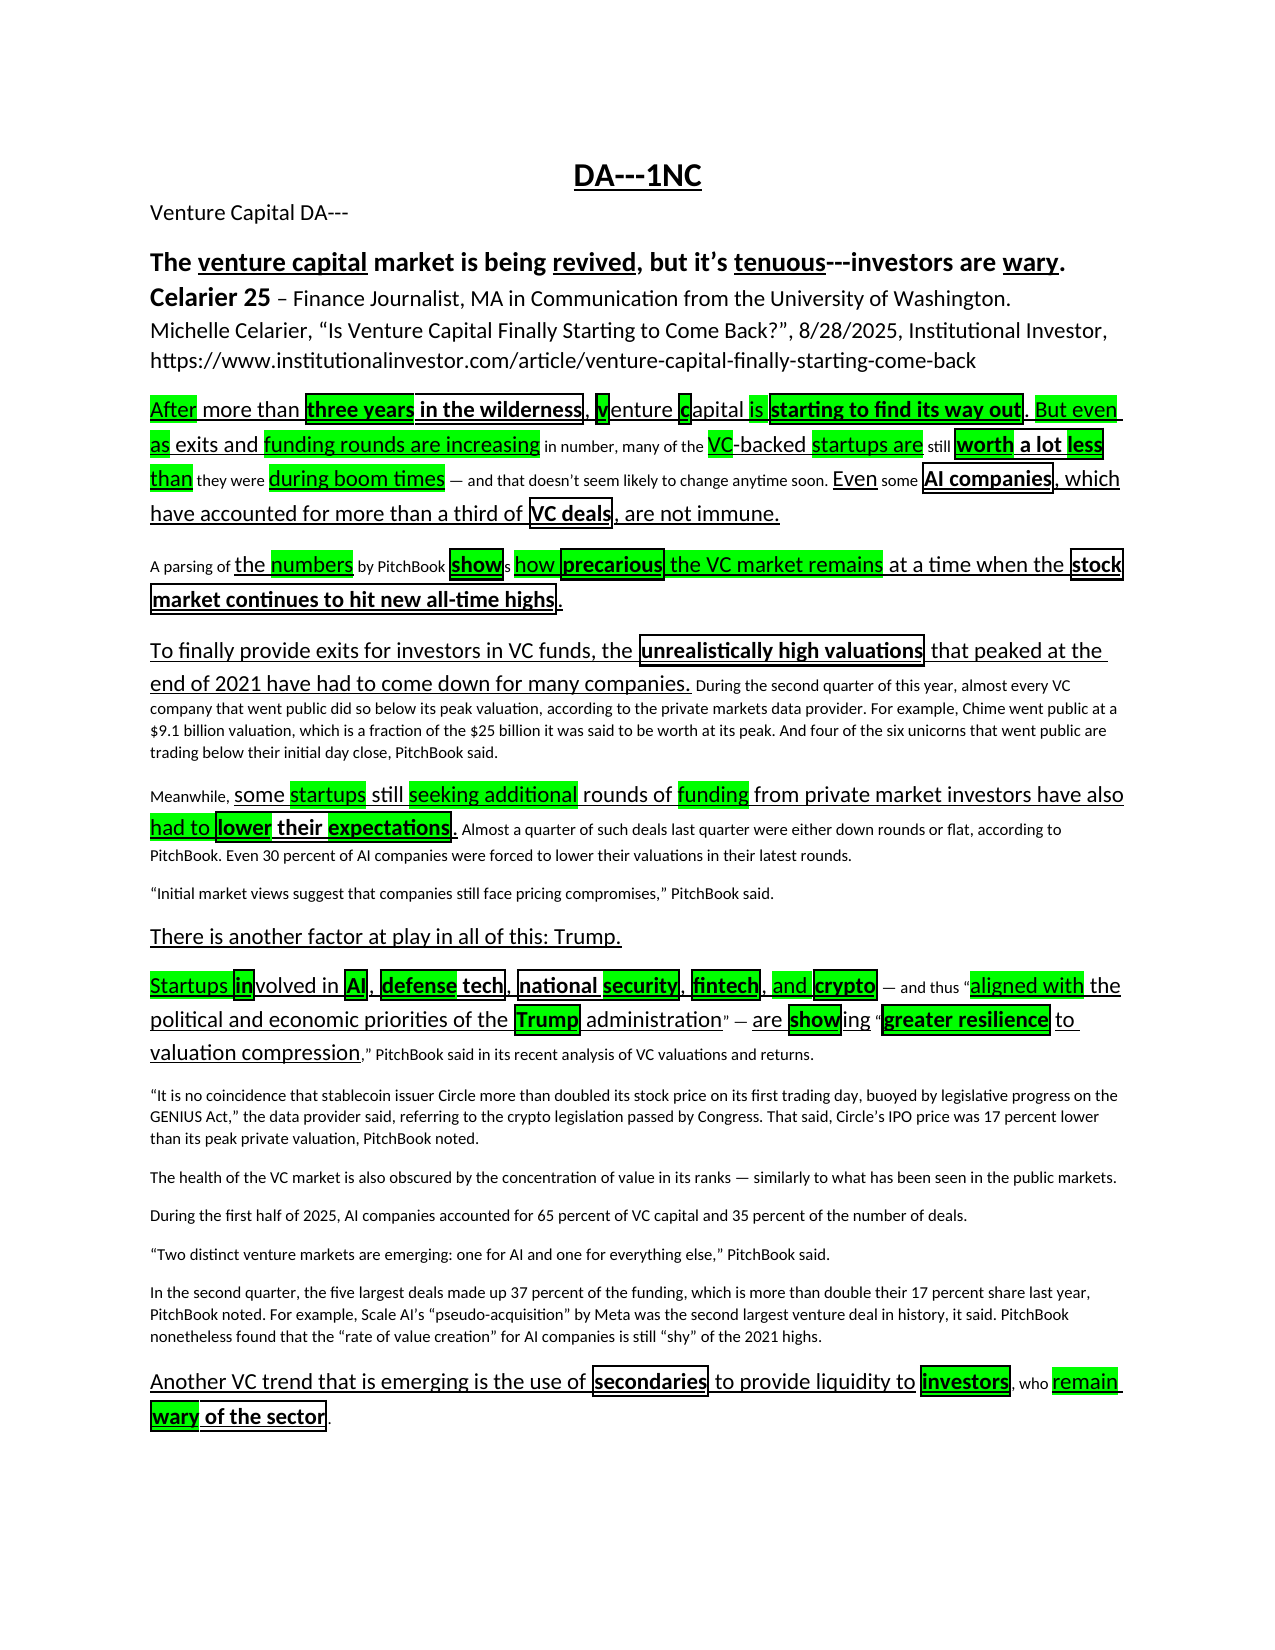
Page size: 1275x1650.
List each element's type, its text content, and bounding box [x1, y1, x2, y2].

text A parsing of the numbers by PitchBook shows how precarious the VC market remains at a time when the stock market continues to hit new all-time highs. [150, 548, 1125, 615]
text Another VC trend that is emerging is the use of secondaries to provide liquidity to investors, who remain wary of the sector. [150, 1365, 1125, 1432]
text Celarier 25 – Finance Journalist, MA in Communication from the University of Washington. Michelle Celarier, “Is Venture Capital Finally Starting to Come Back?”, 8/28/2025, Institutional Investor, https://www.institutionalinvestor.com/article/venture-capital-finally-starting-come-back [150, 281, 1125, 374]
text Meanwhile, some startups still seeking additional rounds of funding from private market investors have also had to lower their expectations. Almost a quarter of such deals last quarter were either down rounds or flat, according to PitchBook. Even 30 percent of AI companies were forced to lower their valuations in their latest rounds. [150, 781, 1125, 865]
text Startups involved in AI, defense tech, national security, fintech, and crypto — and thus “aligned with the political and economic priorities of the Trump administration” — are showing “greater resilience to valuation compression,” PitchBook said in its recent analysis of VC valuations and returns. [150, 969, 1125, 1066]
text In the second quarter, the five largest deals made up 37 percent of the funding, which is more than double their 17 percent share last year, PitchBook noted. For example, Scale AI’s “pseudo-acquisition” by Meta was the second largest venture deal in history, it said. PitchBook nonetheless found that the “rate of value creation” for AI companies is still “shy” of the 2021 highs. [150, 1283, 1125, 1347]
text “Two distinct venture markets are emerging: one for AI and one for everything else,” PitchBook said. [150, 1244, 1125, 1264]
subtitle The venture capital market is being revived, but it’s tenuous---investors are wary. [150, 245, 1125, 278]
text To finally provide exits for investors in VC funds, the unrealistically high valuations that peaked at the end of 2021 have had to come down for many companies. During the second quarter of this year, almost every VC company that went public did so below its peak valuation, according to the private markets data provider. For example, Chime went public at a $9.1 billion valuation, which is a fraction of the $25 billion it was said to be worth at its peak. And four of the six unicorns that went public are trading below their initial day close, PitchBook said. [150, 634, 1125, 762]
text There is another factor at play in all of this: Trump. [150, 922, 1125, 950]
text The health of the VC market is also obscured by the concentration of value in its ranks — similarly to what has been seen in the public markets. [150, 1167, 1125, 1187]
text After more than three years in the wilderness, venture capital is starting to find its way out. But even as exits and funding rounds are increasing in number, many of the VC-backed startups are still worth a lot less than they were during boom times — and that doesn’t seem likely to change anytime soon. Even some AI companies, which have accounted for more than a third of VC deals, are not immune. [150, 393, 1125, 529]
text “It is no coincidence that stablecoin issuer Circle more than doubled its stock price on its first trading day, buoyed by legislative progress on the GENIUS Act,” the data provider said, referring to the crypto legislation passed by Congress. That said, Circle’s IPO price was 17 percent lower than its peak private valuation, PitchBook noted. [150, 1085, 1125, 1149]
text During the first half of 2025, AI companies accounted for 65 percent of VC capital and 35 percent of the number of deals. [150, 1206, 1125, 1226]
subtitle DA---1NC [150, 154, 1125, 195]
text Venture Capital DA--- [150, 198, 1125, 226]
text “Initial market views suggest that companies still face pricing compromises,” PitchBook said. [150, 883, 1125, 904]
